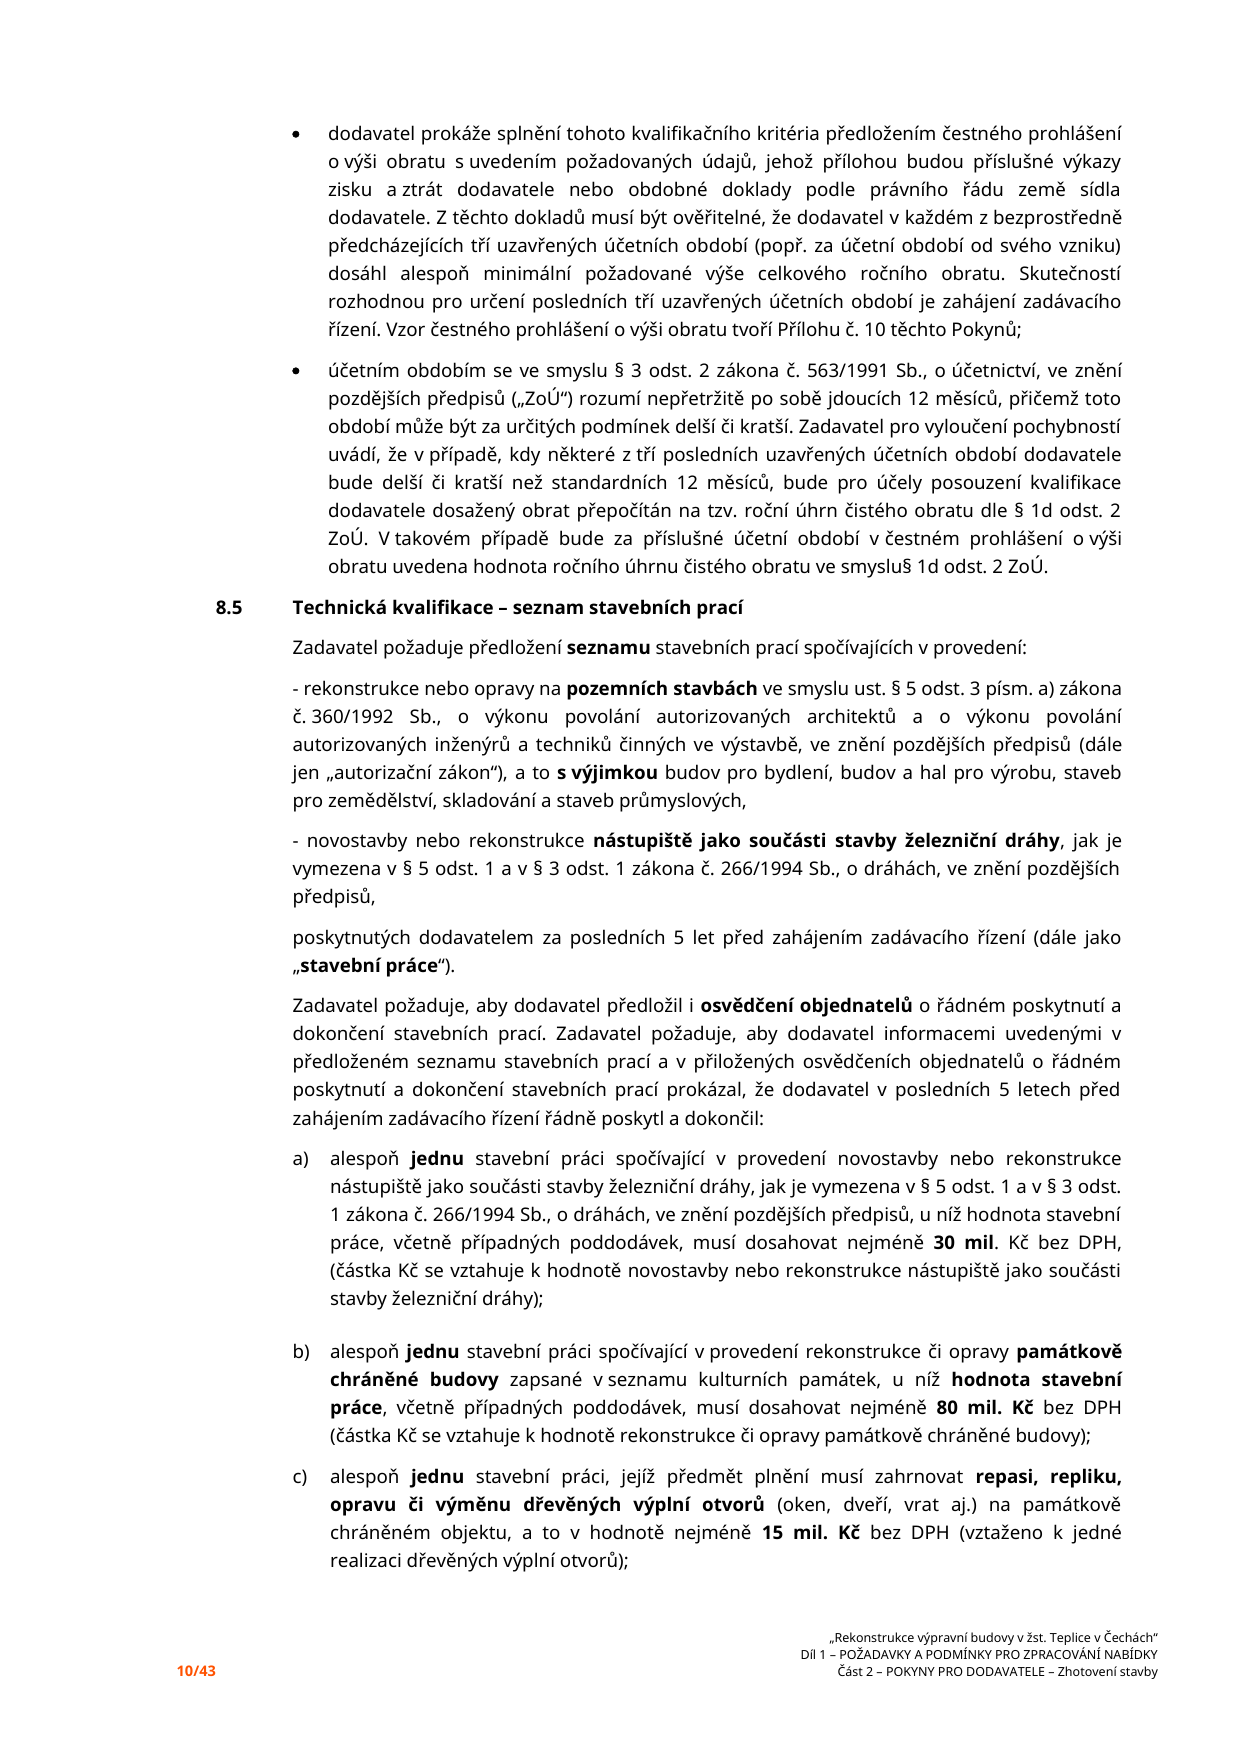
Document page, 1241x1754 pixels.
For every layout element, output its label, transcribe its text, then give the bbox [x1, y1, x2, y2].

list alespoň jednu stavební práci spočívající v provedení novostavby nebo rekonstrukce nástupiště jako součásti stavby železniční dráhy, jak je vymezena v § 5 odst. 1 a v § 3 odst. 1 zákona č. 266/1994 Sb., o dráhách, ve znění pozdějších předpisů, u níž hodnota stavební práce, včetně případných poddodávek, musí dosahovat nejméně 30 mil. Kč bez DPH, (částka Kč se vztahuje k hodnotě novostavby nebo rekonstrukce nástupiště jako součásti stavby železniční dráhy); [292, 1145, 1122, 1311]
text - rekonstrukce nebo opravy na pozemních stavbách ve smyslu ust. § 5 odst. 3 písm. a) zákona č. 360/1992 Sb., o výkonu povolání autorizovaných architektů a o výkonu povolání autorizovaných inženýrů a techniků činných ve výstavbě, ve znění pozdějších předpisů (dále jen „autorizační zákon“), a to s výjimkou budov pro bydlení, budov a hal pro výrobu, staveb pro zemědělství, skladování a staveb průmyslových, [292, 675, 1122, 813]
text účetním obdobím se ve smyslu § 3 odst. 2 zákona č. 563/1991 Sb., o účetnictví, ve znění pozdějších předpisů („ZoÚ“) rozumí nepřetržitě po sobě jdoucích 12 měsíců, přičemž toto období může být za určitých podmínek delší či kratší. Zadavatel pro vyloučení pochybností uvádí, že v případě, kdy některé z tří posledních uzavřených účetních období dodavatele bude delší či kratší než standardních 12 měsíců, bude pro účely posouzení kvalifikace dodavatele dosažený obrat přepočítán na tzv. roční úhrn čistého obratu dle § 1d odst. 2 ZoÚ. V takovém případě bude za příslušné účetní období v čestném prohlášení o výši obratu uvedena hodnota ročního úhrnu čistého obratu ve smyslu§ 1d odst. 2 ZoÚ. [292, 357, 1122, 579]
text Zadavatel požaduje, aby dodavatel předložil i osvědčení objednatelů o řádném poskytnutí a dokončení stavebních prací. Zadavatel požaduje, aby dodavatel informacemi uvedenými v předloženém seznamu stavebních prací a v přiložených osvědčeních objednatelů o řádném poskytnutí a dokončení stavebních prací prokázal, že dodavatel v posledních 5 letech před zahájením zadávacího řízení řádně poskytl a dokončil: [292, 993, 1122, 1130]
list alespoň jednu stavební práci, jejíž předmět plnění musí zahrnovat repasi, repliku, opravu či výměnu dřevěných výplní otvorů (oken, dveří, vrat aj.) na památkově chráněném objektu, a to v hodnotě nejméně 15 mil. Kč bez DPH (vztaženo k jedné realizaci dřevěných výplní otvorů); [292, 1463, 1122, 1573]
text poskytnutých dodavatelem za posledních 5 let před zahájením zadávacího řízení (dále jako „stavební práce“). [292, 924, 1122, 978]
text dodavatel prokáže splnění tohoto kvalifikačního kritéria předložením čestného prohlášení o výši obratu s uvedením požadovaných údajů, jehož přílohou budou příslušné výkazy zisku a ztrát dodavatele nebo obdobné doklady podle právního řádu země sídla dodavatele. Z těchto dokladů musí být ověřitelné, že dodavatel v každém z bezprostředně předcházejících tří uzavřených účetních období (popř. za účetní období od svého vzniku) dosáhl alespoň minimální požadované výše celkového ročního obratu. Skutečností rozhodnou pro určení posledních tří uzavřených účetních období je zahájení zadávacího řízení. Vzor čestného prohlášení o výši obratu tvoří Přílohu č. 10 těchto Pokynů; [292, 121, 1122, 342]
text Technická kvalifikace – seznam stavebních prací [216, 594, 1122, 619]
list alespoň jednu stavební práci spočívající v provedení rekonstrukce či opravy památkově chráněné budovy zapsané v seznamu kulturních památek, u níž hodnota stavební práce, včetně případných poddodávek, musí dosahovat nejméně 80 mil. Kč bez DPH (částka Kč se vztahuje k hodnotě rekonstrukce či opravy památkově chráněné budovy); [292, 1338, 1122, 1448]
text - novostavby nebo rekonstrukce nástupiště jako součásti stavby železniční dráhy, jak je vymezena v § 5 odst. 1 a v § 3 odst. 1 zákona č. 266/1994 Sb., o dráhách, ve znění pozdějších předpisů, [292, 828, 1122, 909]
text Zadavatel požaduje předložení seznamu stavebních prací spočívajících v provedení: [292, 634, 1122, 660]
